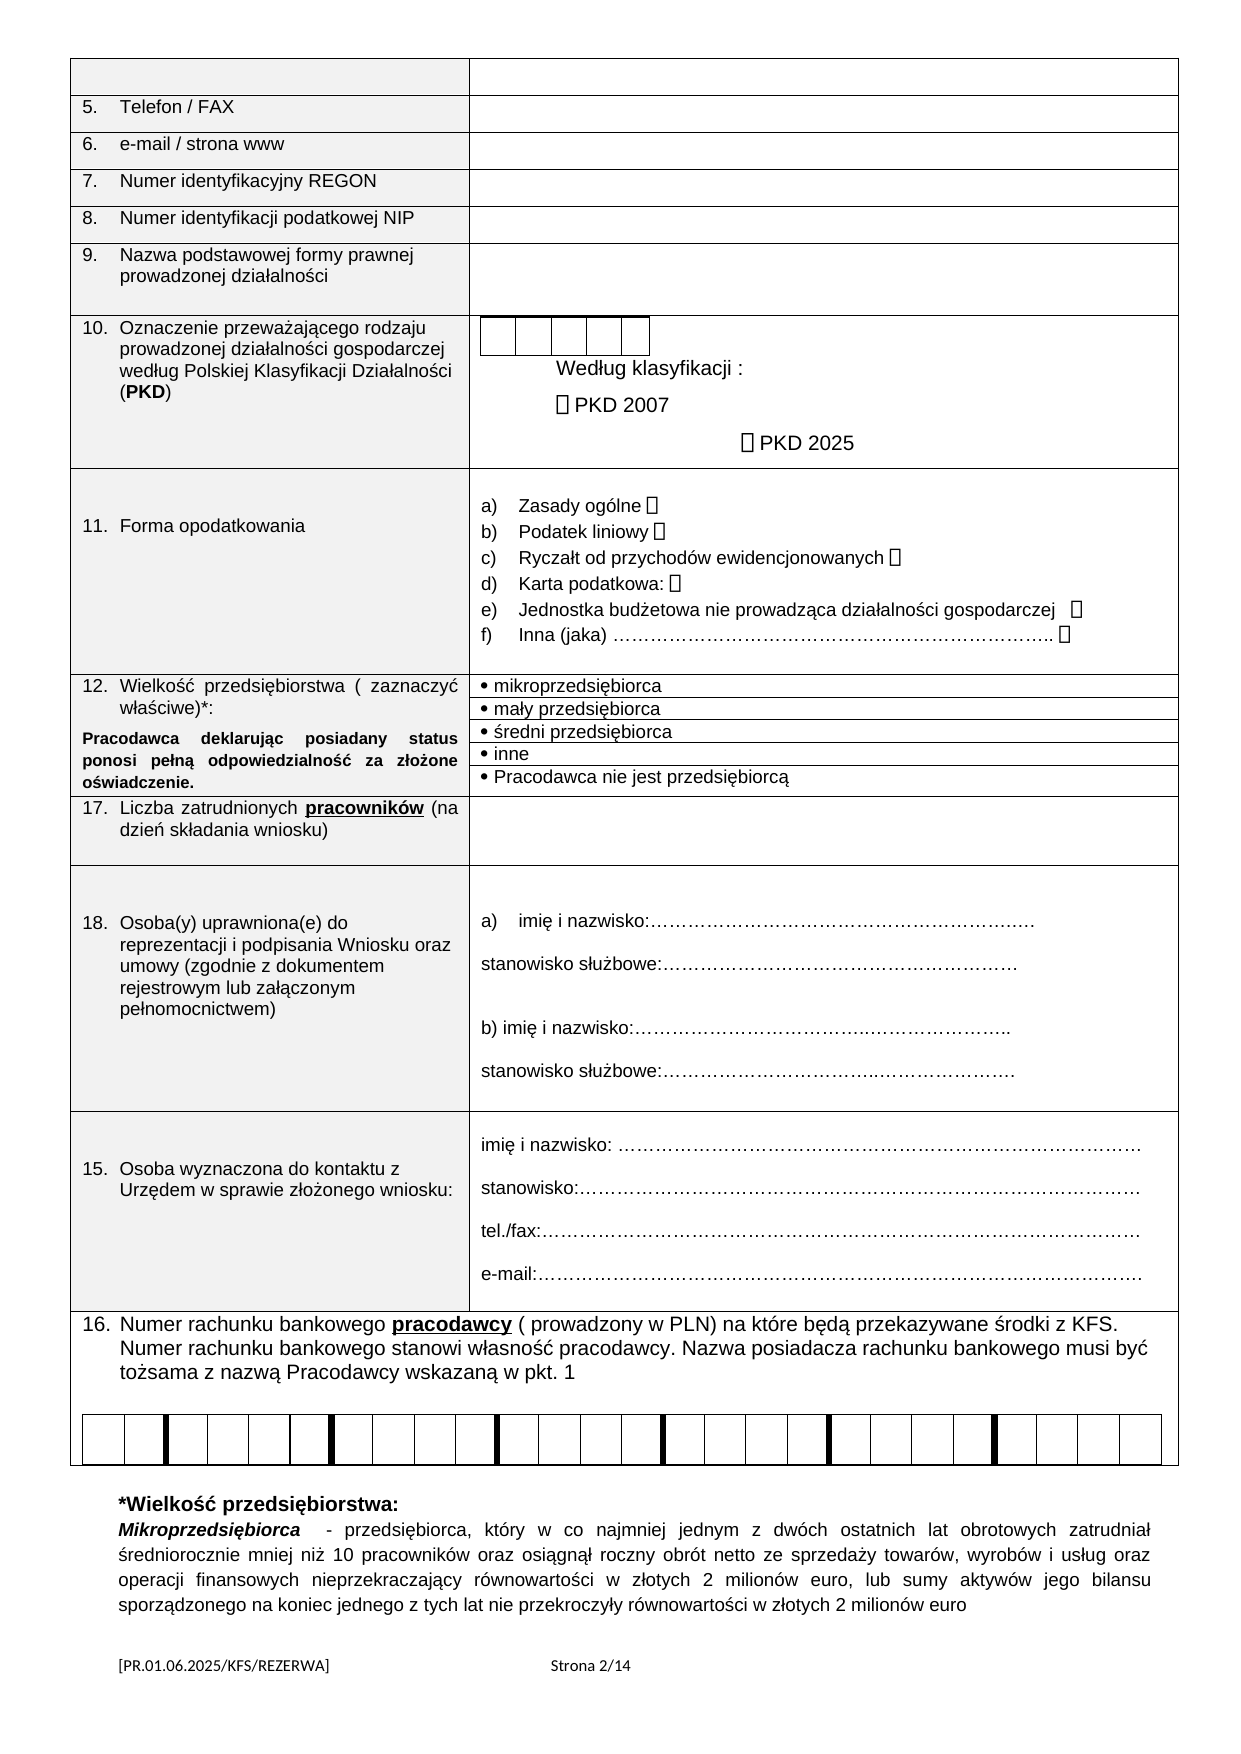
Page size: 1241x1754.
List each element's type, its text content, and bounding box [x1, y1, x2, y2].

table_cell [470, 133, 1178, 168]
table_cell e-mail / strona www [71, 133, 469, 168]
table_cell [470, 170, 1178, 206]
table_cell średni przedsiębiorca [470, 720, 1178, 742]
table_cell mały przedsiębiorca [470, 698, 1178, 719]
table_cell inne [470, 743, 1178, 765]
table_cell Numer rachunku bankowego pracodawcy ( prowadzony w PLN) na które będą przekazywane środki z KFS. Numer rachunku bankowego stanowi własność pracodawcy. Nazwa posiadacza rachunku bankowego musi być tożsama z nazwą Pracodawcy wskazaną w pkt. 1 [71, 1312, 1178, 1465]
text *Wielkość przedsiębiorstwa: [118, 1492, 1152, 1516]
table_cell Oznaczenie przeważającego rodzaju prowadzonej działalności gospodarczej według Polskiej Klasyfikacji Działalności (PKD) [71, 316, 469, 468]
table_cell [470, 797, 1178, 865]
text Mikroprzedsiębiorca - przedsiębiorca, który w co najmniej jednym z dwóch ostatnich lat obrotowych zatrudniał średniorocznie mniej niż 10 pracowników oraz osiągnął roczny obrót netto ze sprzedaży towarów, wyrobów i usług oraz operacji finansowych nieprzekraczający równowartości w złotych 2 milionów euro, lub sumy aktywów jego bilansu sporządzonego na koniec jednego z tych lat nie przekroczyły równowartości w złotych 2 milionów euro [118, 1519, 1152, 1615]
table_cell [470, 96, 1178, 132]
table_cell imię i nazwisko:………………………………………………….…. stanowisko służbowe:………………………………………………… b) imię i nazwisko:………………………………..………………….. stanowisko służbowe:……………………………..…………………. [470, 866, 1178, 1111]
table_cell Numer identyfikacji podatkowej NIP [71, 207, 469, 242]
table_cell Wielkość przedsiębiorstwa ( zaznaczyć właściwe)*: Pracodawca deklarując posiadany status ponosi pełną odpowiedzialność za złożone oświadczenie. [71, 675, 469, 796]
table_cell mikroprzedsiębiorca [470, 675, 1178, 697]
table_cell Zasady ogólne ⎕ Podatek liniowy ⎕ Ryczałt od przychodów ewidencjonowanych ⎕ Karta podatkowa: ⎕ Jednostka budżetowa nie prowadząca działalności gospodarczej ⎕ Inna (jaka) …………………………………………………………….. ⎕ [470, 469, 1178, 674]
table_cell Forma opodatkowania [71, 469, 469, 674]
table_cell Telefon / FAX [71, 96, 469, 132]
table_cell [470, 244, 1178, 315]
table_cell [470, 207, 1178, 242]
table_cell Nazwa podstawowej formy prawnej prowadzonej działalności [71, 244, 469, 315]
table_cell Pracodawca nie jest przedsiębiorcą [470, 766, 1178, 796]
table_cell [470, 59, 1178, 94]
table_cell Osoba(y) uprawniona(e) do reprezentacji i podpisania Wniosku oraz umowy (zgodnie z dokumentem rejestrowym lub załączonym pełnomocnictwem) [71, 866, 469, 1111]
table_cell Według klasyfikacji : ⎕ PKD 2007 ⎕ PKD 2025 [470, 316, 1178, 468]
table_cell Osoba wyznaczona do kontaktu z Urzędem w sprawie złożonego wniosku: [71, 1112, 469, 1311]
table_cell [71, 59, 469, 94]
table_cell Numer identyfikacyjny REGON [71, 170, 469, 206]
table_cell imię i nazwisko: ………………………………………………………………………… stanowisko:……………………………………………………………………………… tel./fax:…………………………………………………………………………………… e-mail:……………………………………………………………………………………. [470, 1112, 1178, 1311]
table_cell Liczba zatrudnionych pracowników (na dzień składania wniosku) [71, 797, 469, 865]
